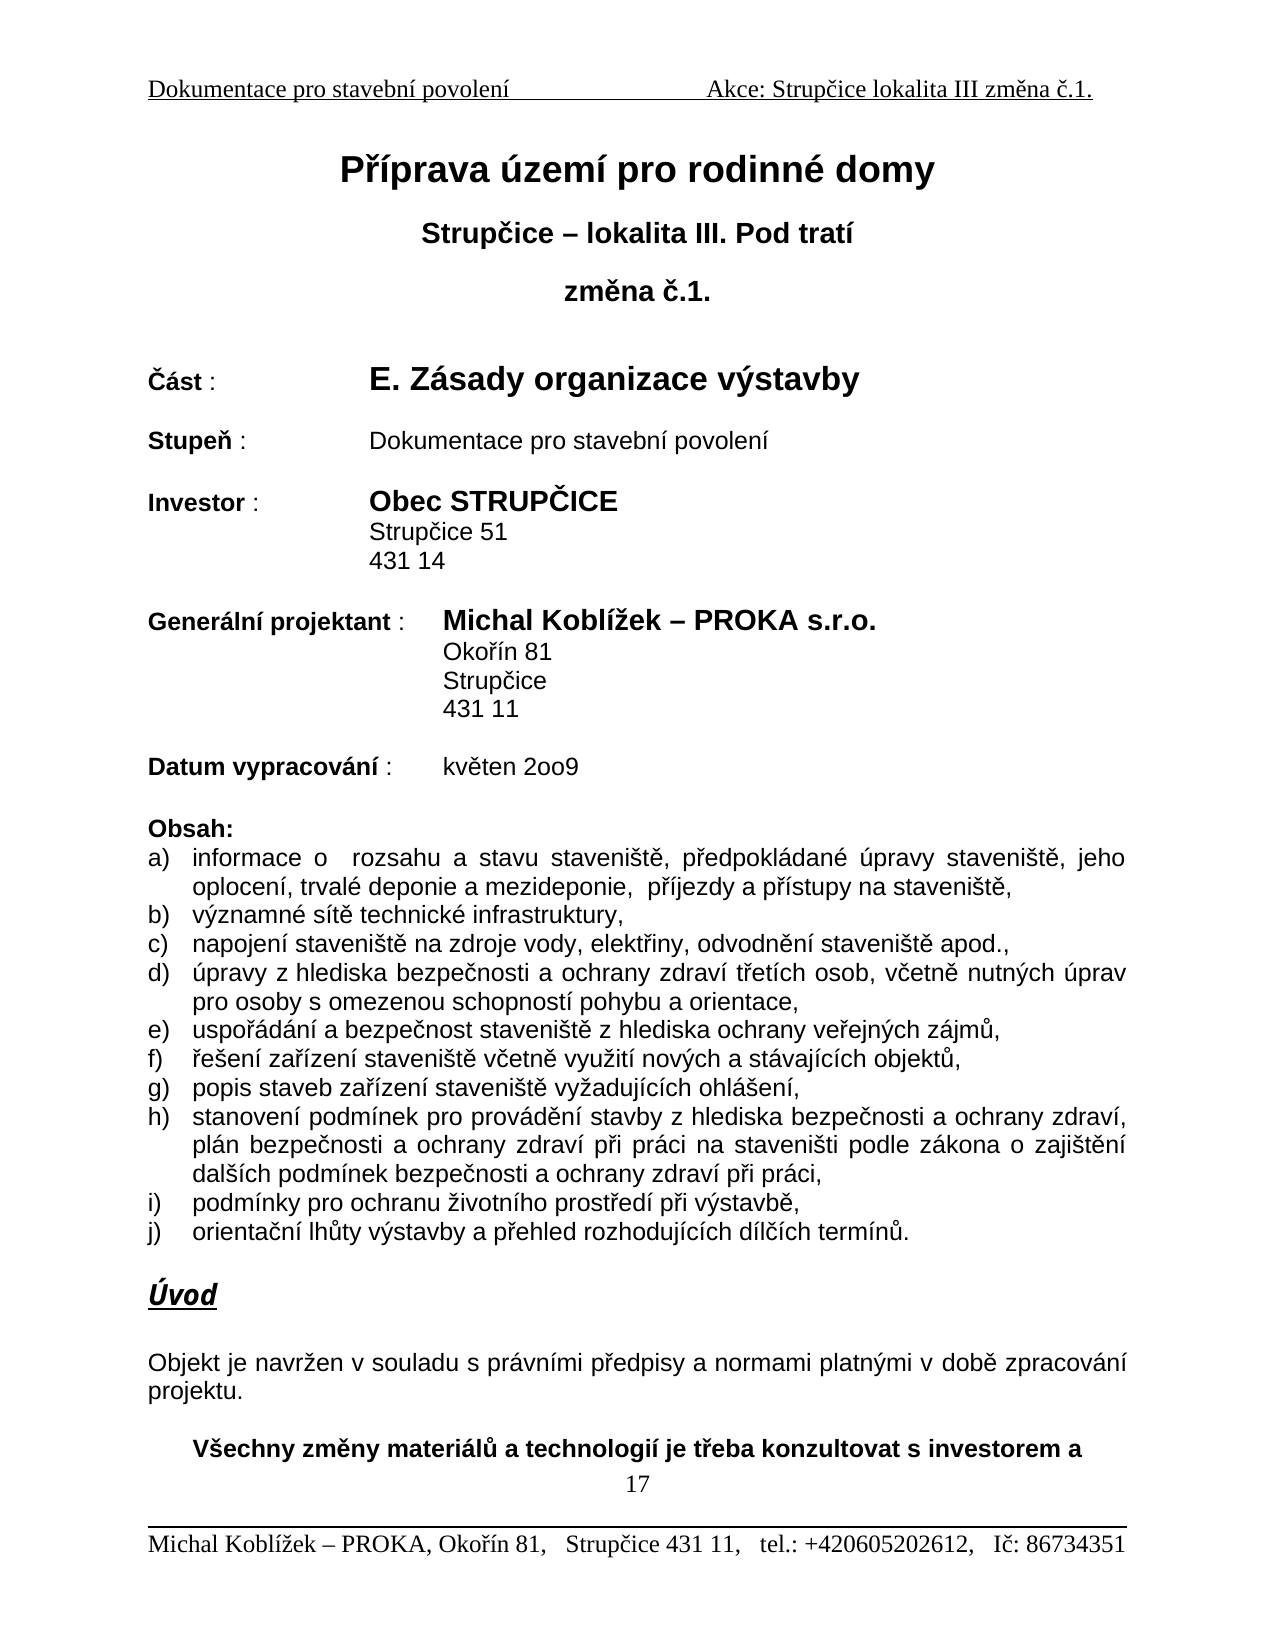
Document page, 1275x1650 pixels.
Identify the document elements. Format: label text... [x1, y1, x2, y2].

text změna č.1. [148, 274, 1127, 308]
text Obsah: [148, 814, 1127, 843]
text Všechny změny materiálů a technologií je třeba konzultovat s investorem a [148, 1434, 1127, 1462]
subtitle Úvod [148, 1274, 1127, 1314]
text stanovení podmínek pro provádění stavby z hlediska bezpečnosti a ochrany zdraví, plán bezpečnosti a ochrany zdraví při práci na staveništi podle zákona o zajištění dalších podmínek bezpečnosti a ochrany zdraví při práci, [148, 1102, 1127, 1188]
text řešení zařízení staveniště včetně využití nových a stávajících objektů, [148, 1044, 1127, 1073]
text Část : E. Zásady organizace výstavby [148, 359, 1127, 397]
text Stupeň : Dokumentace pro stavební povolení [148, 426, 1127, 455]
text Strupčice [369, 666, 1127, 694]
text podmínky pro ochranu životního prostředí při výstavbě, [148, 1188, 1127, 1217]
text uspořádání a bezpečnost staveniště z hlediska ochrany veřejných zájmů, [148, 1016, 1127, 1044]
text popis staveb zařízení staveniště vyžadujících ohlášení, [148, 1073, 1127, 1102]
text 431 11 [369, 694, 1127, 723]
text Strupčice 51 [295, 517, 1127, 546]
text Příprava území pro rodinné domy [148, 148, 1127, 191]
text Generální projektant : Michal Koblížek – PROKA s.r.o. [148, 603, 1127, 637]
text Okořín 81 [369, 637, 1127, 666]
text 431 14 [295, 546, 1127, 575]
text orientační lhůty výstavby a přehled rozhodujících dílčích termínů. [148, 1217, 1127, 1246]
text Datum vypracování : květen 2oo9 [148, 752, 1127, 781]
text významné sítě technické infrastruktury, [148, 901, 1127, 929]
text Investor : Obec STRUPČICE [148, 484, 1127, 517]
text Strupčice – lokalita III. Pod tratí [148, 216, 1127, 249]
list informace o rozsahu a stavu staveniště, předpokládané úpravy staveniště, jeho oplocení, trvalé deponie a mezideponie, příjezdy a přístupy na staveniště, [148, 843, 1127, 901]
text Objekt je navržen v souladu s právními předpisy a normami platnými v době zpracování projektu. [148, 1347, 1127, 1405]
text napojení staveniště na zdroje vody, elektřiny, odvodnění staveniště apod., [148, 929, 1127, 958]
text úpravy z hlediska bezpečnosti a ochrany zdraví třetích osob, včetně nutných úprav pro osoby s omezenou schopností pohybu a orientace, [148, 958, 1127, 1016]
